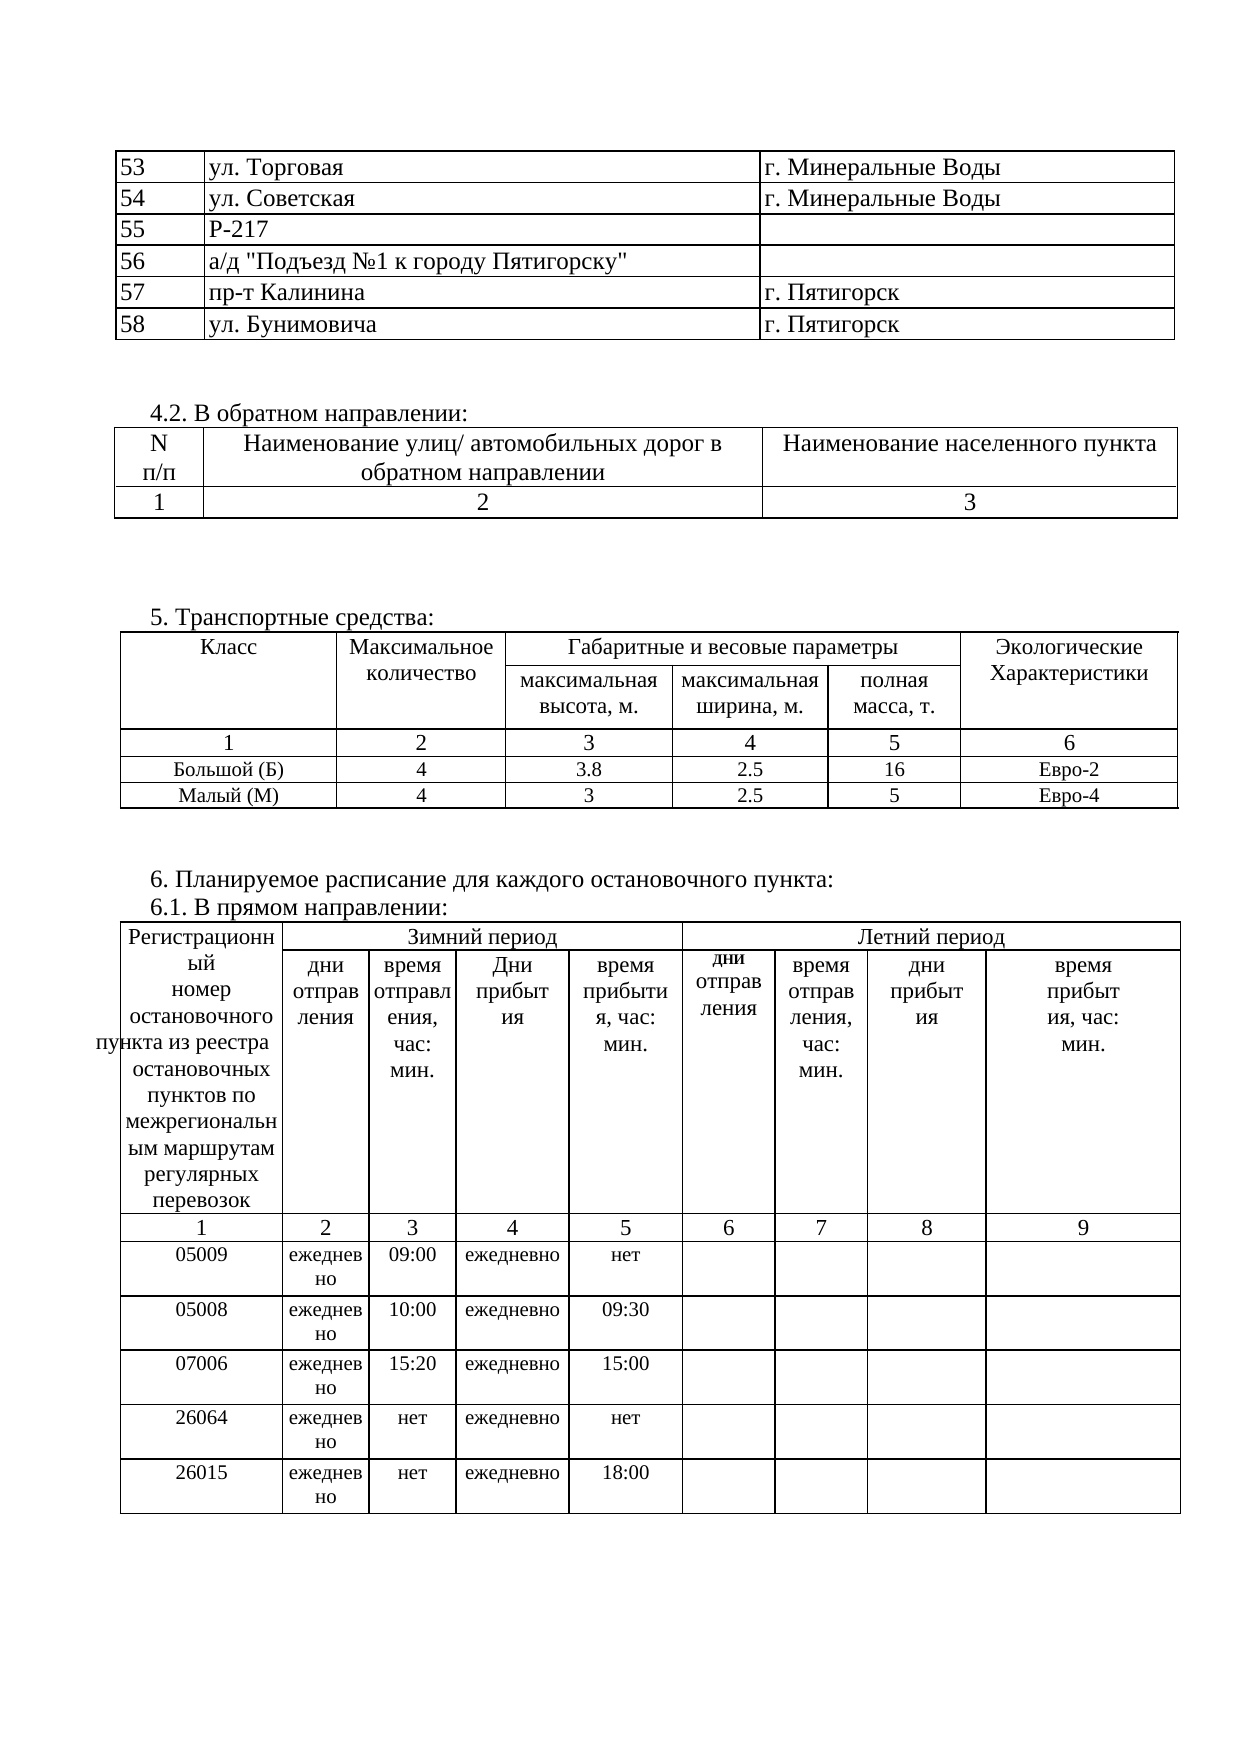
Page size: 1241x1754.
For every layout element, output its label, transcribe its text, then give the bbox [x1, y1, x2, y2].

table_cell [776, 1351, 867, 1404]
table_cell время отправл ения, час: мин. [370, 951, 455, 1213]
table_cell [868, 1242, 985, 1295]
table_cell [868, 1297, 985, 1349]
table_cell ежедневно [457, 1405, 568, 1458]
table_cell максимальная ширина, м. [673, 666, 827, 728]
table_cell [868, 1405, 985, 1458]
table_cell 05008 [121, 1297, 282, 1349]
table_cell 5 [829, 730, 960, 756]
table_cell 3.8 [506, 757, 672, 781]
table_cell Дни прибыт ия [457, 951, 568, 1213]
table_cell ежедневно [457, 1460, 568, 1512]
table_cell 16 [829, 757, 960, 781]
table_cell 15:20 [370, 1351, 455, 1404]
table_cell [776, 1242, 867, 1295]
text 5. Транспортные средства: [150, 602, 1090, 631]
table_cell 54 [117, 183, 204, 213]
table_cell Малый (М) [121, 783, 336, 807]
table_cell [776, 1405, 867, 1458]
table_cell время прибыт ия, час: мин. [987, 951, 1180, 1213]
table_cell [683, 1460, 774, 1512]
table_cell Большой (Б) [121, 757, 336, 781]
table_cell ежедневно [283, 1351, 368, 1404]
table_cell ДНИ отправ ления [683, 951, 774, 1213]
table_cell 55 [117, 215, 204, 244]
table_cell 2.5 [673, 757, 827, 781]
table_cell нет [370, 1460, 455, 1512]
table_cell нет [370, 1405, 455, 1458]
table_header Габаритные и весовые параметры [506, 633, 960, 664]
table_cell ежедневно [457, 1351, 568, 1404]
table_cell 6 [683, 1214, 774, 1241]
table_cell 2 [283, 1214, 368, 1241]
table_cell 18:00 [570, 1460, 682, 1512]
table_cell 9 [987, 1214, 1180, 1241]
table_cell Р-217 [205, 215, 759, 244]
table_cell 4 [457, 1214, 568, 1241]
table_cell [987, 1242, 1180, 1295]
table_cell [683, 1297, 774, 1349]
table_cell [987, 1460, 1180, 1512]
table_cell [987, 1405, 1180, 1458]
table_cell Евро-4 [961, 783, 1177, 807]
table_cell [987, 1351, 1180, 1404]
table_cell 05009 [121, 1242, 282, 1295]
table_cell время прибыти я, час: мин. [570, 951, 682, 1213]
table_cell 1 [115, 487, 203, 517]
table_cell 3 [763, 486, 1177, 517]
table_cell ежедневно [283, 1242, 368, 1295]
table_cell [868, 1351, 985, 1404]
table_cell 3 [370, 1214, 455, 1241]
table_header Класс [121, 633, 336, 728]
table_cell 7 [776, 1214, 867, 1241]
table_cell ежедневно [457, 1242, 568, 1295]
table_cell 56 [117, 246, 204, 276]
table_cell [776, 1297, 867, 1349]
table_cell 5 [829, 783, 960, 807]
table_cell 26015 [121, 1460, 282, 1512]
table_cell дни отправ ления [283, 951, 368, 1213]
table_cell 10:00 [370, 1297, 455, 1349]
table_cell ул. Советская [205, 183, 759, 213]
text 4.2. В обратном направлении: [150, 398, 1090, 427]
table_cell г. Пятигорск [761, 277, 1174, 307]
table_cell Евро-2 [961, 757, 1177, 781]
table_cell нет [570, 1405, 682, 1458]
text 6.1. В прямом направлении: [150, 892, 1090, 921]
table_cell [683, 1351, 774, 1404]
table_cell г. Минеральные Воды [761, 183, 1174, 213]
table_cell [761, 246, 1174, 276]
text 6. Планируемое расписание для каждого остановочного пункта: [150, 864, 1090, 892]
table_cell а/д "Подъезд №1 к городу Пятигорску" [205, 246, 759, 276]
table_cell 07006 [121, 1351, 282, 1404]
table_cell г. Минеральные Воды [761, 152, 1174, 181]
table_cell ежедневно [457, 1297, 568, 1349]
table_cell 09:00 [370, 1242, 455, 1295]
table_cell [776, 1460, 867, 1512]
table_cell 5 [570, 1214, 682, 1241]
table_cell ежедневно [283, 1297, 368, 1349]
table_header Экологические Характеристики [961, 633, 1177, 728]
table_cell ул. Бунимовича [205, 309, 759, 339]
table_cell [683, 1405, 774, 1458]
table_cell 8 [868, 1214, 985, 1241]
table_cell 09:30 [570, 1297, 682, 1349]
table_cell 15:00 [570, 1351, 682, 1404]
table_cell пр-т Калинина [205, 277, 759, 307]
table_header Регистрационный номер остановочного пункта из реестра остановочных пунктов по межрегиональным маршрутам регулярных перевозок [121, 923, 282, 1213]
table_header Максимальное количество [337, 633, 505, 728]
table_cell 1 [121, 730, 336, 756]
table_cell ежедневно [283, 1405, 368, 1458]
table_cell ул. Торговая [205, 152, 759, 181]
table_cell [987, 1297, 1180, 1349]
table_cell 4 [673, 730, 827, 756]
table_header Наименование населенного пункта [763, 428, 1177, 486]
table_cell ежедневно [283, 1460, 368, 1512]
table_cell дни прибыт ия [868, 951, 985, 1213]
table_cell 1 [121, 1214, 282, 1241]
table_cell 2 [337, 730, 505, 756]
table_cell 4 [337, 757, 505, 781]
table_header Зимний период [283, 923, 682, 949]
table_cell 53 [117, 152, 204, 181]
table_cell [868, 1460, 985, 1512]
table_cell 6 [961, 730, 1177, 756]
table_header N п/п [115, 428, 203, 486]
table_cell нет [570, 1242, 682, 1295]
table_cell 58 [117, 309, 204, 339]
table_cell [761, 215, 1174, 244]
table_cell 57 [117, 277, 204, 307]
table_header Летний период [683, 923, 1180, 949]
table_cell максимальная высота, м. [506, 666, 672, 728]
table_cell 2 [204, 487, 762, 517]
table_cell [683, 1242, 774, 1295]
table_header Наименование улиц/ автомобильных дорог в обратном направлении [204, 428, 762, 486]
table_cell 4 [337, 783, 505, 807]
table_cell г. Пятигорск [761, 309, 1174, 339]
table_cell 3 [506, 783, 672, 807]
table_cell 3 [506, 730, 672, 756]
table_cell 2.5 [673, 783, 827, 807]
table_cell время отправ ления, час: мин. [776, 951, 867, 1213]
table_cell 26064 [121, 1405, 282, 1458]
table_cell полная масса, т. [829, 666, 960, 728]
